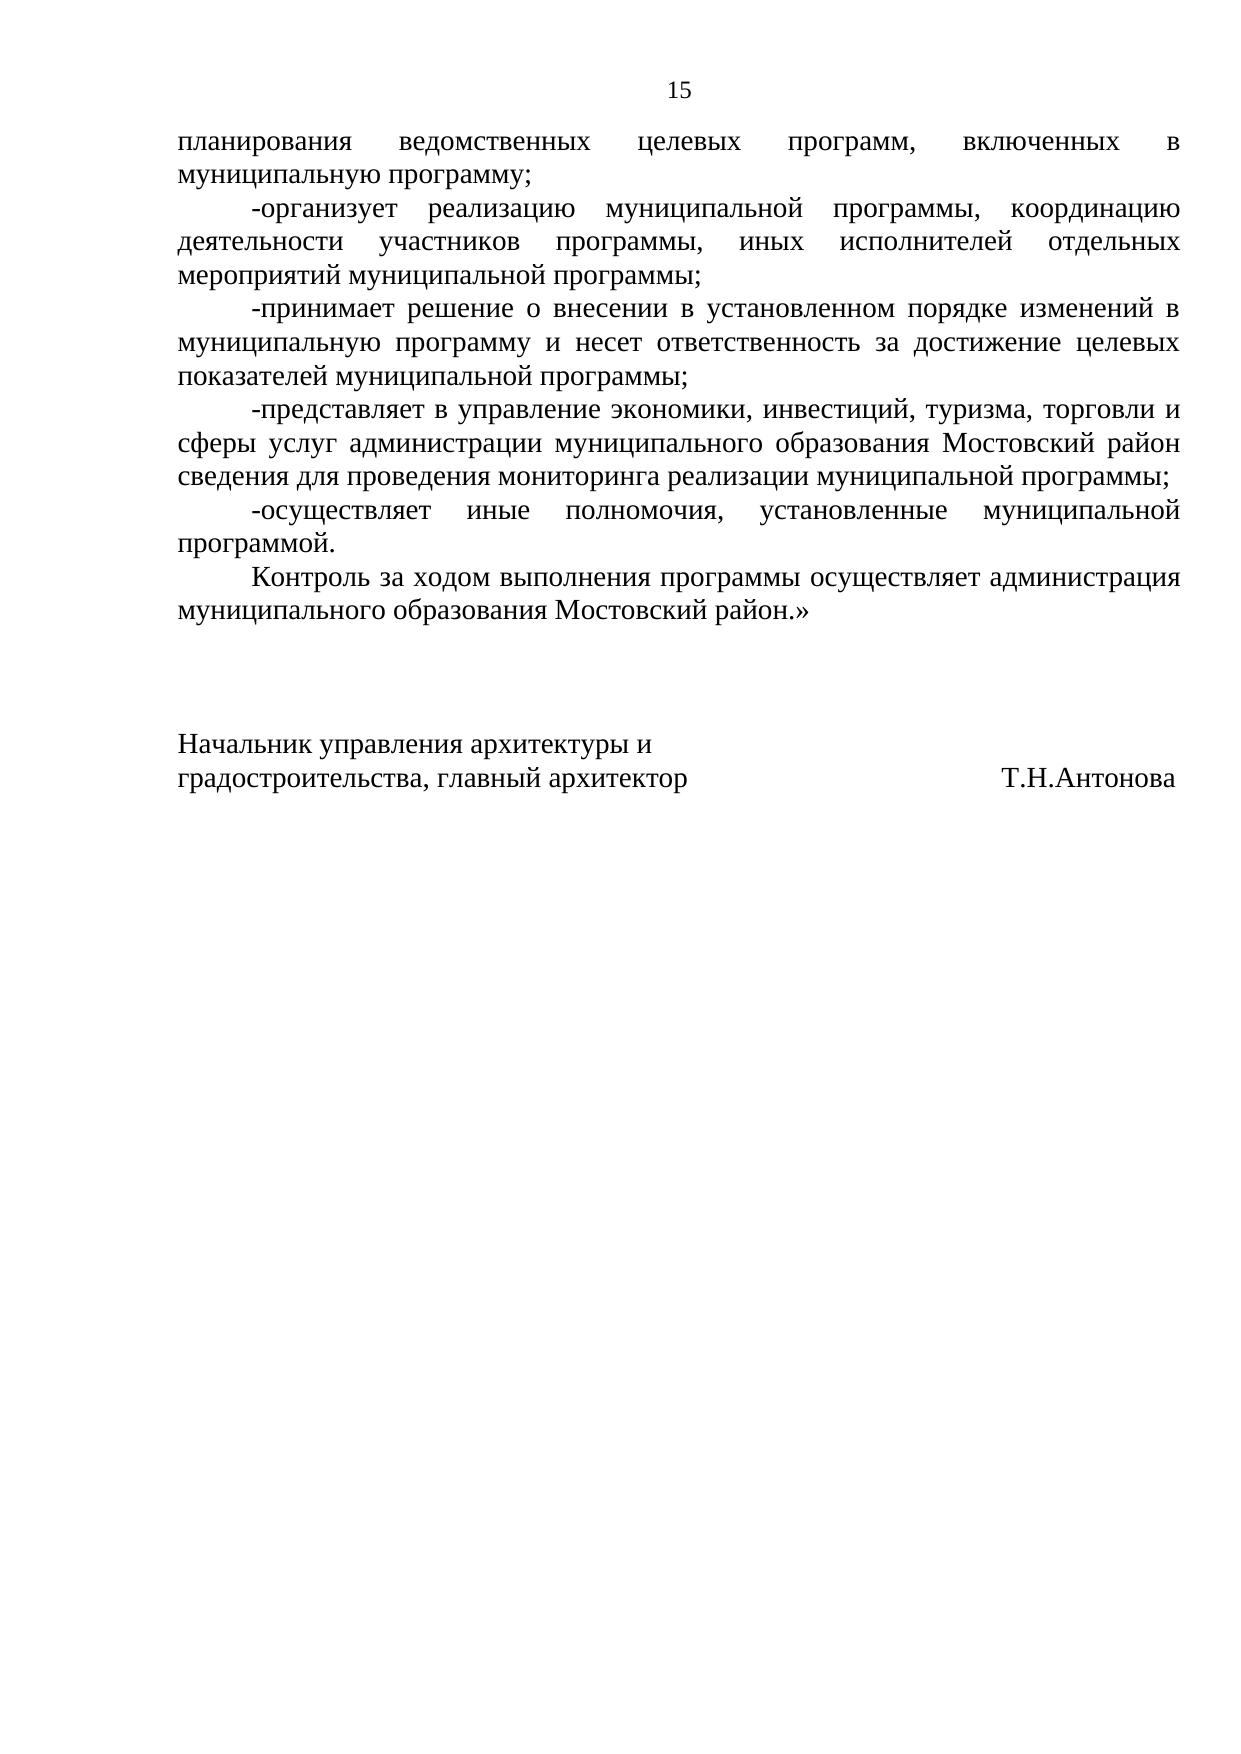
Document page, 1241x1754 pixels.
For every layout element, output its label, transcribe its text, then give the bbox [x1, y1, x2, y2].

text -организует реализацию муниципальной программы, координацию деятельности участников программы, иных исполнителей отдельных мероприятий муниципальной программы; [177, 190, 1181, 291]
text Контроль за ходом выполнения программы осуществляет администрация муниципального образования Мостовский район.» [177, 559, 1181, 626]
text градостроительства, главный архитектор Т.Н.Антонова [177, 760, 1181, 794]
text -представляет в управление экономики, инвестиций, туризма, торговли и сферы услуг администрации муниципального образования Мостовский район сведения для проведения мониторинга реализации муниципальной программы; [177, 391, 1181, 492]
text -принимает решение о внесении в установленном порядке изменений в муниципальную программу и несет ответственность за достижение целевых показателей муниципальной программы; [177, 291, 1181, 391]
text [177, 123, 1181, 190]
text Начальник управления архитектуры и [177, 727, 1181, 760]
text -осуществляет иные полномочия, установленные муниципальной программой. [177, 492, 1181, 559]
